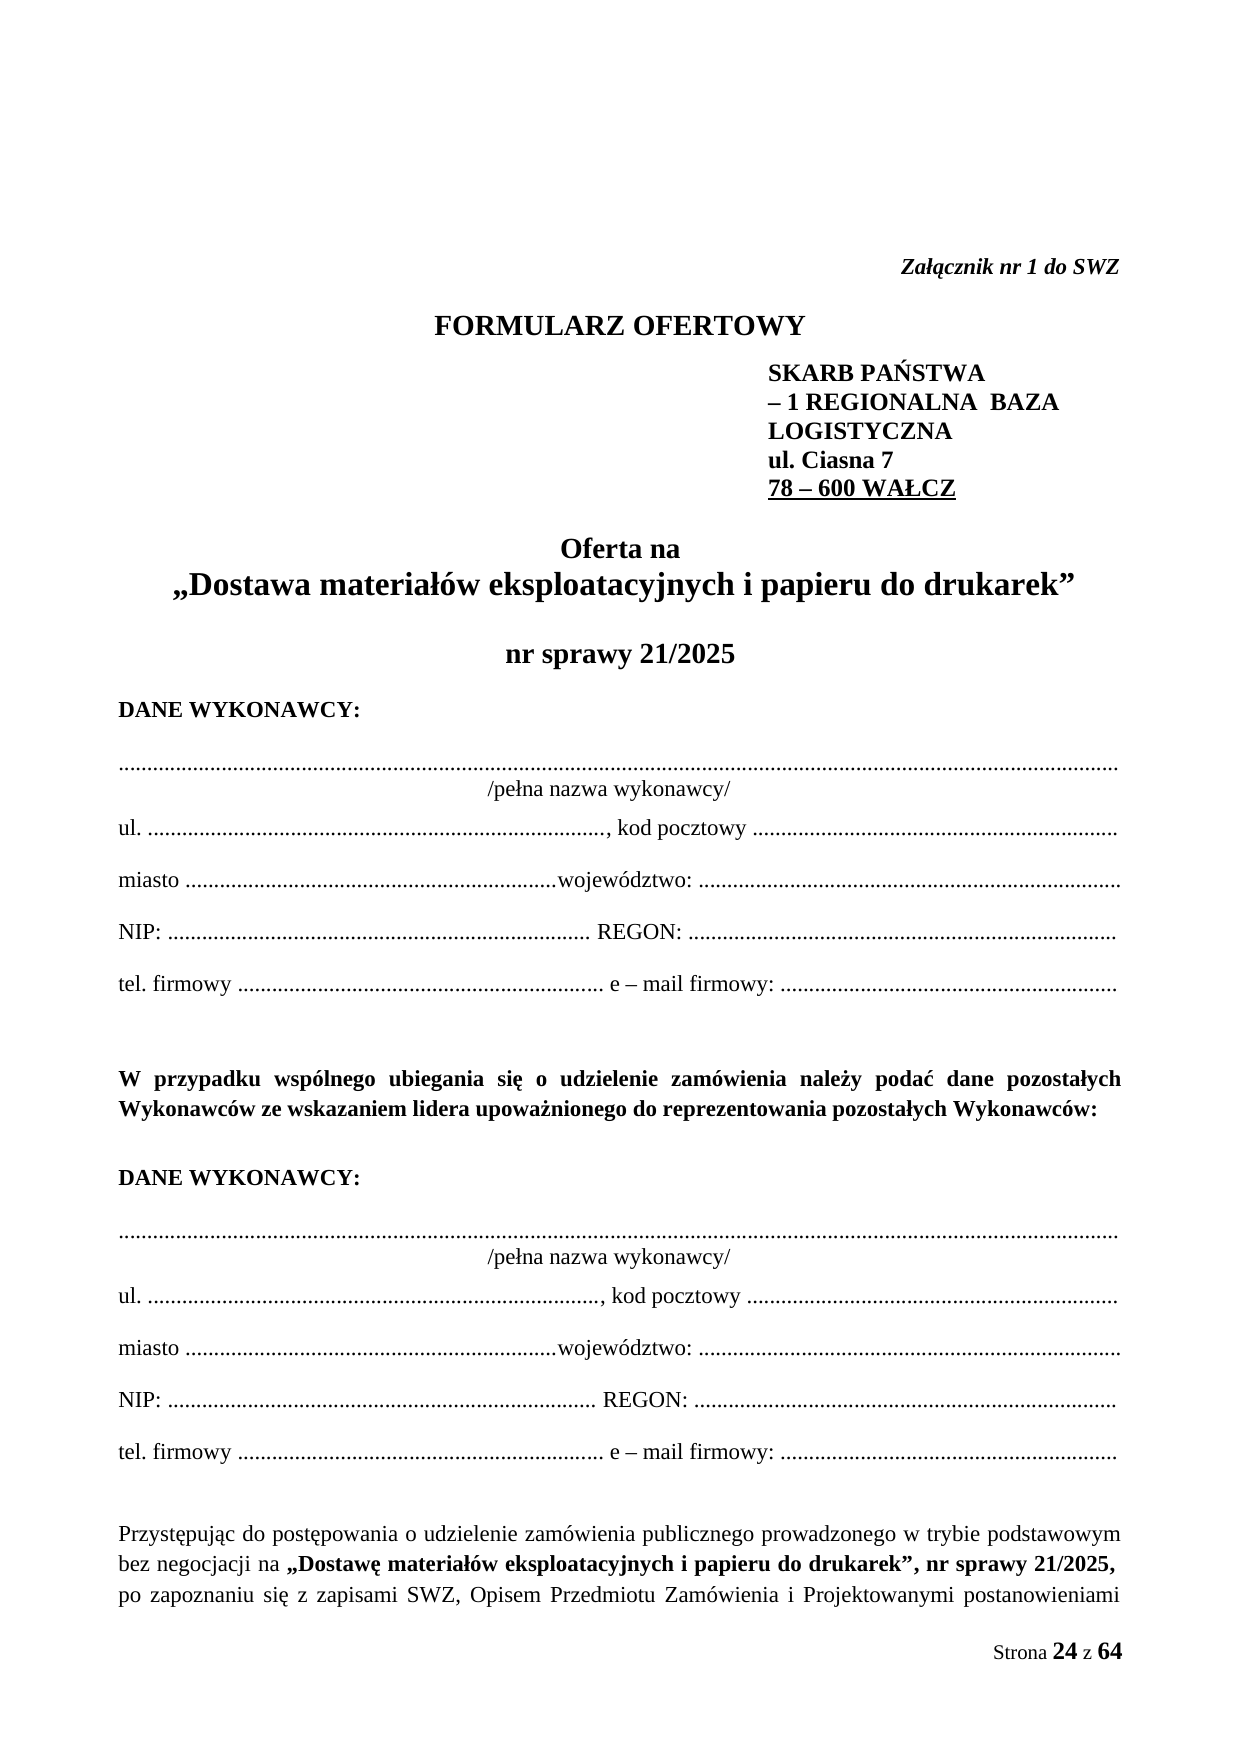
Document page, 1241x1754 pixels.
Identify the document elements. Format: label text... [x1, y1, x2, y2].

text /pełna nazwa wykonawcy/ [413, 1243, 1122, 1269]
text ul. ................................................................................, kod pocztowy ................................................................ [118, 814, 1122, 841]
text ............................................................................................................................................................................... [118, 1217, 1122, 1243]
text miasto .................................................................województwo: .......................................................................... [118, 866, 1122, 893]
text miasto .................................................................województwo: .......................................................................... [118, 1334, 1122, 1360]
text SKARB PAŃSTWA – 1 Regionalna baza Logistyczna [768, 358, 1122, 445]
text Załącznik nr 1 do SWZ [118, 253, 1122, 279]
text NIP: .......................................................................... REGON: ........................................................................... [118, 918, 1122, 944]
text DANE WYKONAWCY: [118, 1164, 1122, 1191]
text Oferta na [118, 531, 1122, 564]
text /pełna nazwa wykonawcy/ [413, 775, 1122, 802]
text tel. firmowy ................................................................ e – mail firmowy: ........................................................... [118, 970, 1122, 997]
text 78 – 600 WAŁCZ [768, 473, 1122, 502]
subtitle FORMULARZ OFERTOWY [118, 308, 1122, 342]
text nr sprawy 21/2025 [118, 603, 1122, 670]
text ul. Ciasna 7 [768, 445, 1122, 473]
text tel. firmowy ................................................................ e – mail firmowy: ........................................................... [118, 1438, 1122, 1464]
text „Dostawa materiałów eksploatacyjnych i papieru do drukarek” [118, 564, 1122, 603]
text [118, 1520, 1122, 1607]
text DANE WYKONAWCY: [118, 696, 1122, 723]
text NIP: ........................................................................... REGON: .......................................................................... [118, 1386, 1122, 1412]
text W przypadku wspólnego ubiegania się o udzielenie zamówienia należy podać dane pozostałych Wykonawców ze wskazaniem lidera upoważnionego do reprezentowania pozostałych Wykonawców: [118, 1065, 1122, 1121]
text ul. ..............................................................................., kod pocztowy ................................................................. [118, 1282, 1122, 1308]
text ............................................................................................................................................................................... [118, 749, 1122, 775]
